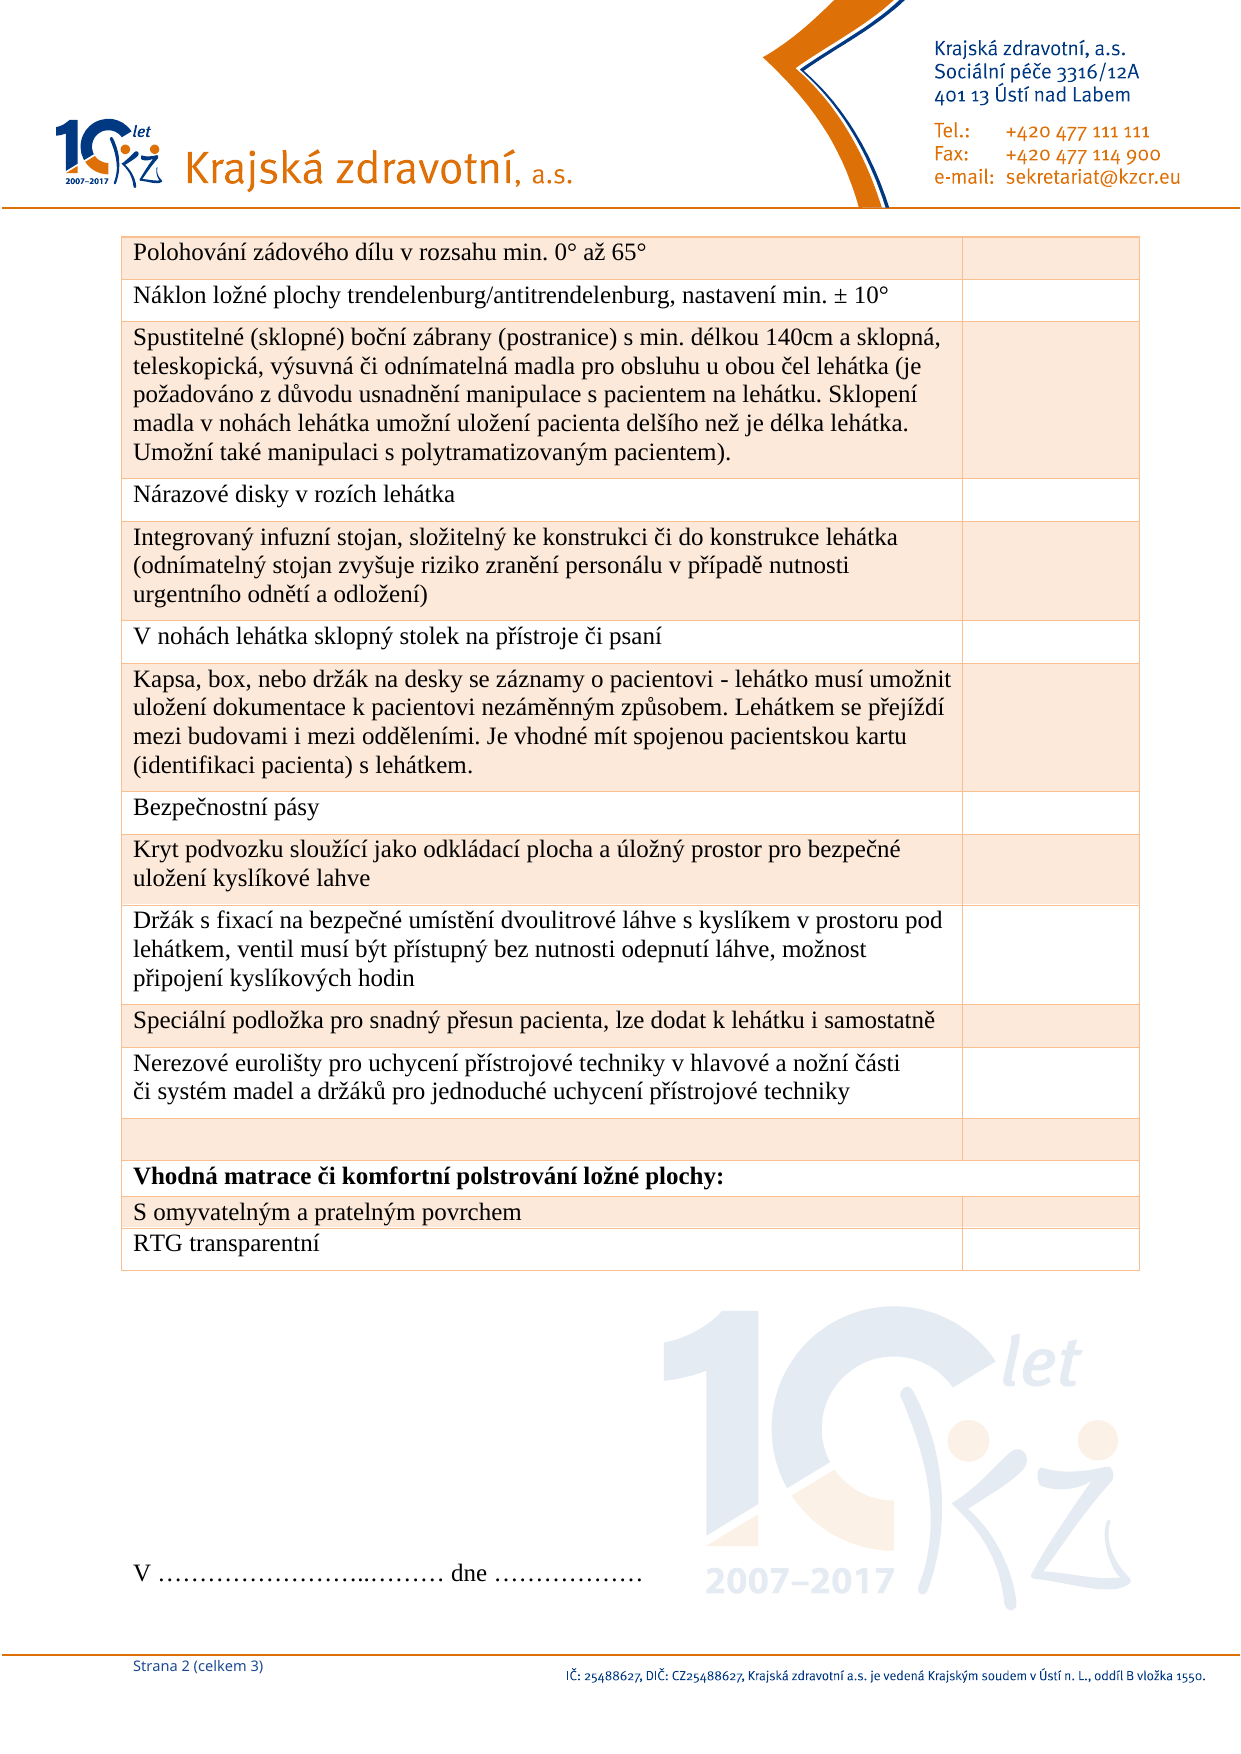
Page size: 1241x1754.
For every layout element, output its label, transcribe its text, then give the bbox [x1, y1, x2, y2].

table_cell [963, 1229, 1139, 1270]
table_cell [963, 906, 1139, 1004]
table_cell Kapsa, box, nebo držák na desky se záznamy o pacientovi - lehátko musí umožnit uložení dokumentace k pacientovi nezáměnným způsobem. Lehátkem se přejíždí mezi budovami i mezi odděleními. Je vhodné mít spojenou pacientskou kartu (identifikaci pacienta) s lehátkem. [122, 664, 962, 791]
table_cell V nohách lehátka sklopný stolek na přístroje či psaní [122, 621, 962, 663]
table_cell [963, 479, 1139, 521]
table_cell [963, 792, 1139, 833]
table_cell Integrovaný infuzní stojan, složitelný ke konstrukci či do konstrukce lehátka (odnímatelný stojan zvyšuje riziko zranění personálu v případě nutnosti urgentního odnětí a odložení) [122, 522, 962, 620]
table_cell [963, 621, 1139, 663]
table_cell [963, 322, 1139, 478]
table_cell [963, 1048, 1139, 1118]
table_cell Spustitelné (sklopné) boční zábrany (postranice) s min. délkou 140cm a sklopná, teleskopická, výsuvná či odnímatelná madla pro obsluhu u obou čel lehátka (je požadováno z důvodu usnadnění manipulace s pacientem na lehátku. Sklopení madla v nohách lehátka umožní uložení pacienta delšího než je délka lehátka. Umožní také manipulaci s polytramatizovaným pacientem). [122, 322, 962, 478]
table_cell RTG transparentní [122, 1229, 962, 1270]
table_cell [963, 280, 1139, 321]
table_cell [963, 238, 1139, 279]
table_cell Náklon ložné plochy trendelenburg/antitrendelenburg, nastavení min. ± 10° [122, 280, 962, 321]
table_cell [963, 1197, 1139, 1227]
table_cell S omyvatelným a pratelným povrchem [122, 1197, 962, 1227]
table_cell [963, 664, 1139, 791]
table_cell [963, 522, 1139, 620]
table_cell Nerezové eurolišty pro uchycení přístrojové techniky v hlavové a nožní části či systém madel a držáků pro jednoduché uchycení přístrojové techniky [122, 1048, 962, 1118]
table_cell Vhodná matrace či komfortní polstrování ložné plochy: [122, 1161, 1139, 1196]
table_cell Kryt podvozku sloužící jako odkládací plocha a úložný prostor pro bezpečné uložení kyslíkové lahve [122, 835, 962, 904]
table_cell Polohování zádového dílu v rozsahu min. 0° až 65° [122, 238, 962, 279]
table_cell [963, 1005, 1139, 1047]
table_cell Bezpečnostní pásy [122, 792, 962, 833]
table_cell Speciální podložka pro snadný přesun pacienta, lze dodat k lehátku i samostatně [122, 1005, 962, 1047]
table_cell [963, 1119, 1139, 1160]
table_cell Nárazové disky v rozích lehátka [122, 479, 962, 521]
text V ……………………..……… dne ……………… [133, 1558, 1152, 1587]
table_cell [963, 835, 1139, 904]
table_cell [122, 1119, 962, 1160]
table_cell Držák s fixací na bezpečné umístění dvoulitrové láhve s kyslíkem v prostoru pod lehátkem, ventil musí být přístupný bez nutnosti odepnutí láhve, možnost připojení kyslíkových hodin [122, 906, 962, 1004]
